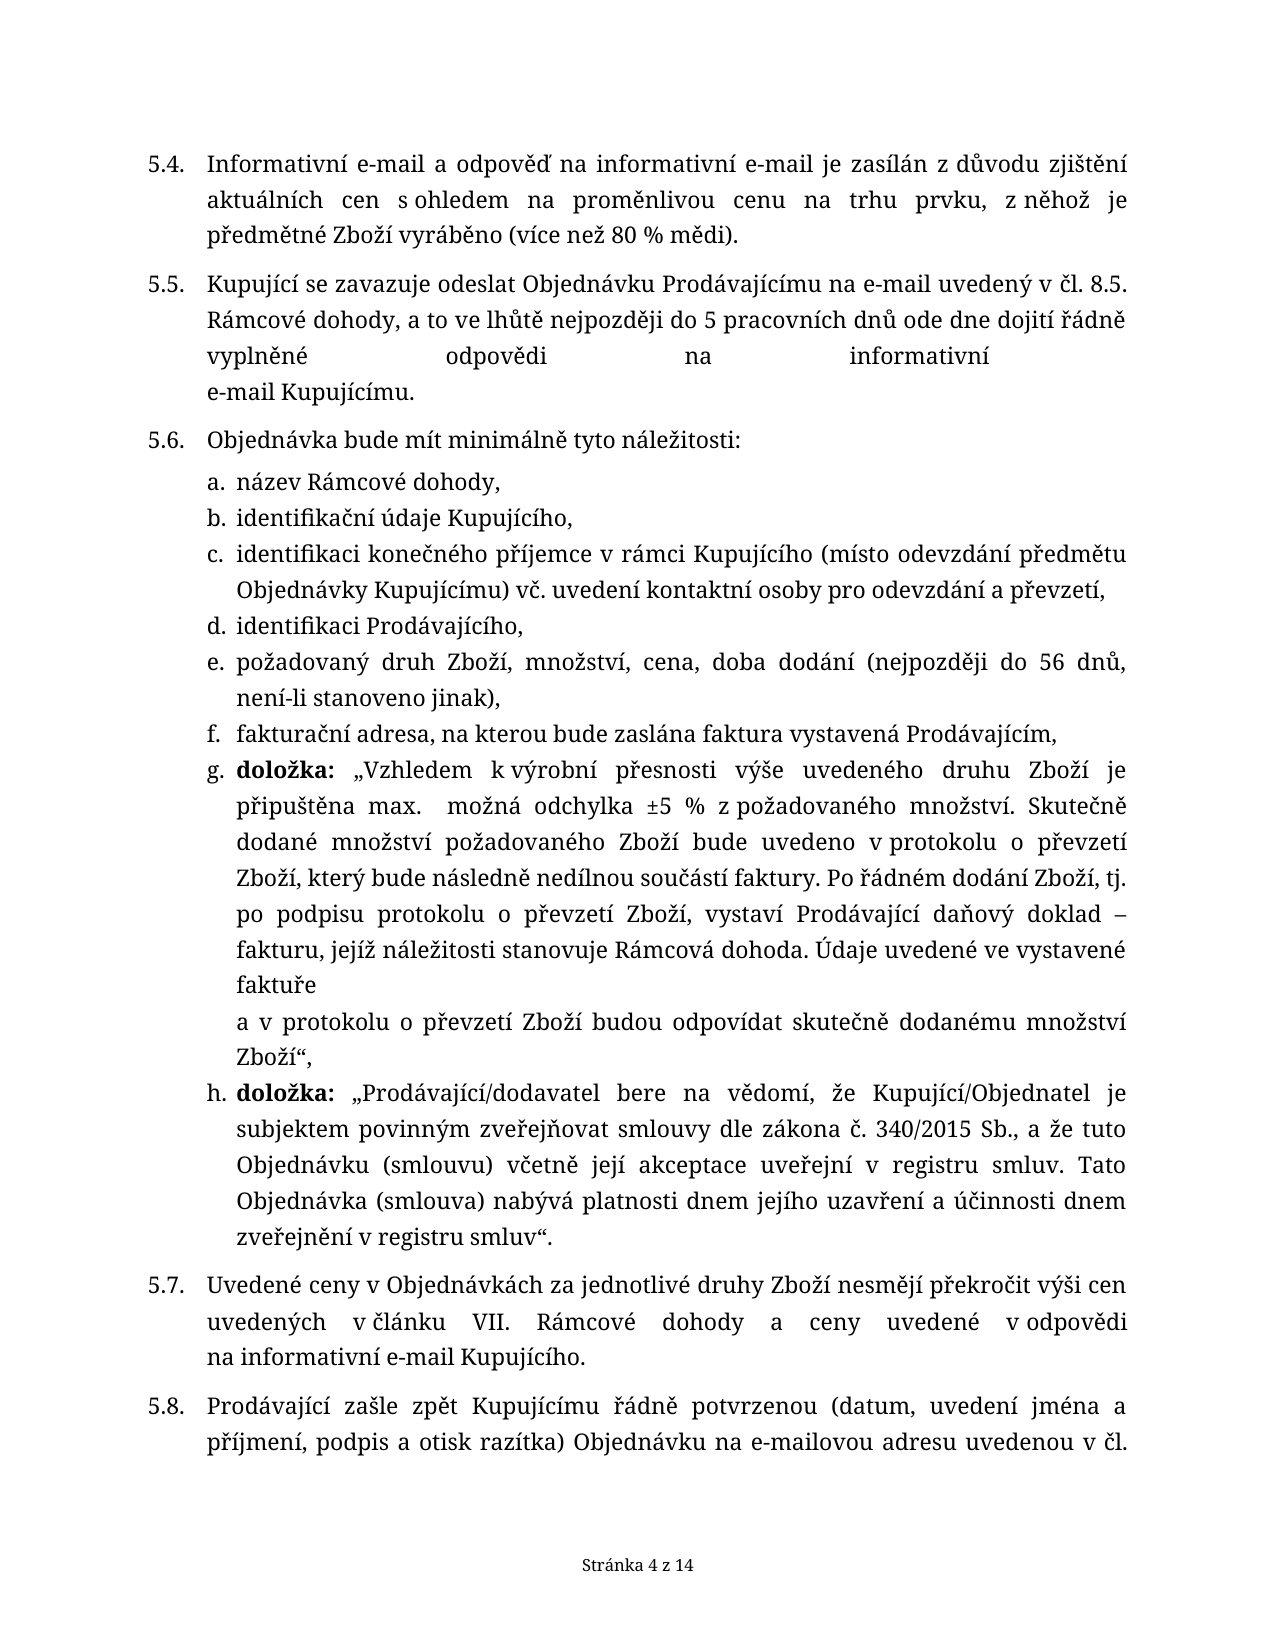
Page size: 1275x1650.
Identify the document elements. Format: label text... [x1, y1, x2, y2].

text 5.7. Uvedené ceny v Objednávkách za jednotlivé druhy Zboží nesmějí překročit výši cen uvedených v článku VII. Rámcové dohody a ceny uvedené v odpovědi na informativní e-mail Kupujícího. [148, 1269, 1127, 1373]
list doložka: „Prodávající/dodavatel bere na vědomí, že Kupující/Objednatel je subjektem povinným zveřejňovat smlouvy dle zákona č. 340/2015 Sb., a že tuto Objednávku (smlouvu) včetně její akceptace uveřejní v registru smluv. Tato Objednávka (smlouva) nabývá platnosti dnem jejího uzavření a účinnosti dnem zveřejnění v registru smluv“. [207, 1077, 1127, 1252]
list fakturační adresa, na kterou bude zaslána faktura vystavená Prodávajícím, [207, 718, 1127, 749]
text 5.5. Kupující se zavazuje odeslat Objednávku Prodávajícímu na e-mail uvedený v čl. 8.5. Rámcové dohody, a to ve lhůtě nejpozději do 5 pracovních dnů ode dne dojití řádně vyplněné odpovědi na informativní e-mail Kupujícímu. [148, 268, 1127, 407]
text 5.6. Objednávka bude mít minimálně tyto náležitosti: [148, 424, 1127, 455]
list doložka: „Vzhledem k výrobní přesnosti výše uvedeného druhu Zboží je připuštěna max. možná odchylka ±5 % z požadovaného množství. Skutečně dodané množství požadovaného Zboží bude uvedeno v protokolu o převzetí Zboží, který bude následně nedílnou součástí faktury. Po řádném dodání Zboží, tj. po podpisu protokolu o převzetí Zboží, vystaví Prodávající daňový doklad – fakturu, jejíž náležitosti stanovuje Rámcová dohoda. Údaje uvedené ve vystavené faktuře a v protokolu o převzetí Zboží budou odpovídat skutečně dodanému množství Zboží“, [207, 754, 1127, 1073]
text 5.4. Informativní e-mail a odpověď na informativní e-mail je zasílán z důvodu zjištění aktuálních cen s ohledem na proměnlivou cenu na trhu prvku, z něhož je předmětné Zboží vyráběno (více než 80 % mědi). [148, 148, 1127, 251]
list název Rámcové dohody, [207, 466, 1127, 498]
list požadovaný druh Zboží, množství, cena, doba dodání (nejpozději do 56 dnů, není-li stanoveno jinak), [207, 646, 1127, 713]
list identifikaci Prodávajícího, [207, 610, 1127, 641]
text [148, 1390, 1127, 1457]
list identifikaci konečného příjemce v rámci Kupujícího (místo odevzdání předmětu Objednávky Kupujícímu) vč. uvedení kontaktní osoby pro odevzdání a převzetí, [207, 538, 1127, 605]
list identifikační údaje Kupujícího, [207, 502, 1127, 533]
